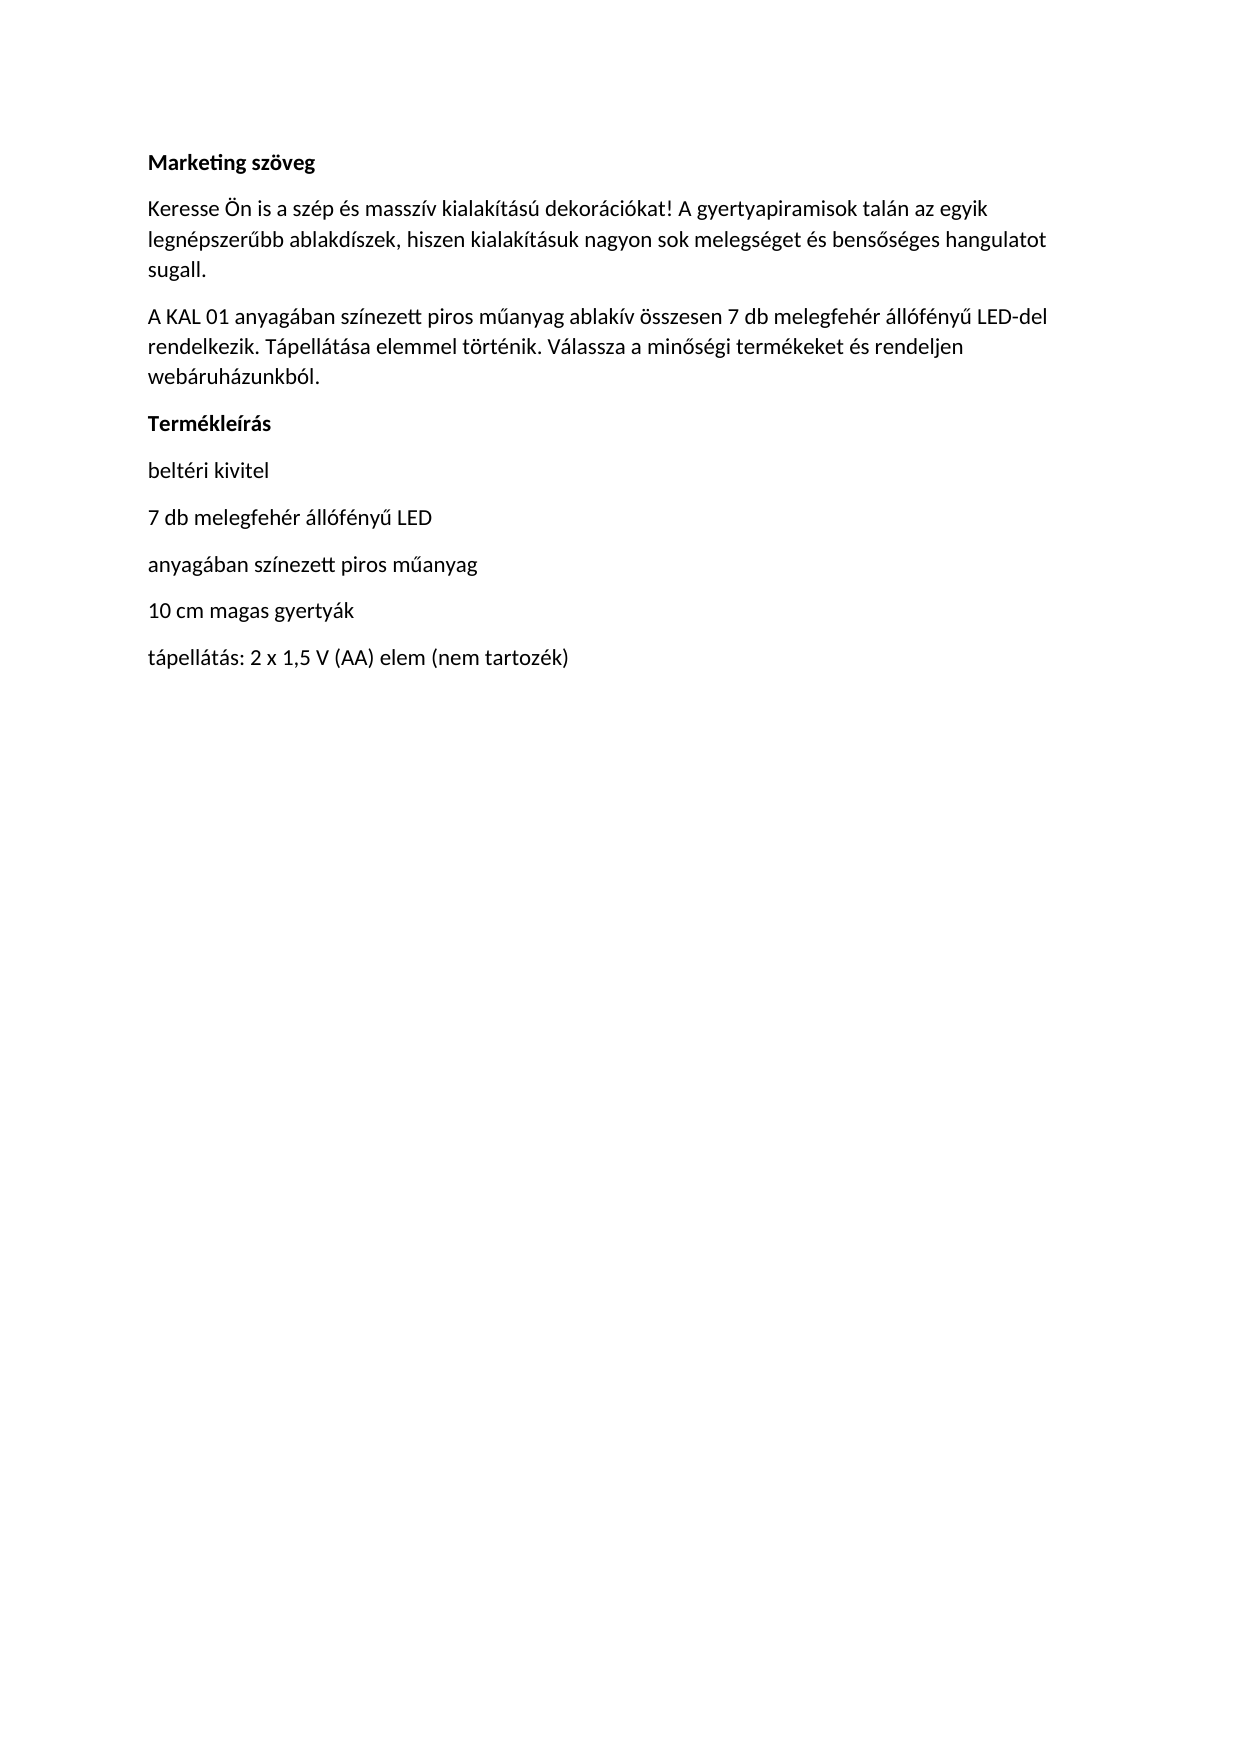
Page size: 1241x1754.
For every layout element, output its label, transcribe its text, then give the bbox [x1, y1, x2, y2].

text tápellátás: 2 x 1,5 V (AA) elem (nem tartozék) [148, 643, 1093, 671]
text 10 cm magas gyertyák [148, 597, 1093, 624]
text anyagában színezett piros műanyag [148, 550, 1093, 578]
text 7 db melegfehér állófényű LED [148, 503, 1093, 531]
text A KAL 01 anyagában színezett piros műanyag ablakív összesen 7 db melegfehér állófényű LED-del rendelkezik. Tápellátása elemmel történik. Válassza a minőségi termékeket és rendeljen webáruházunkból. [148, 302, 1093, 390]
text beltéri kivitel [148, 456, 1093, 484]
text Keresse Ön is a szép és masszív kialakítású dekorációkat! A gyertyapiramisok talán az egyik legnépszerűbb ablakdíszek, hiszen kialakításuk nagyon sok melegséget és bensőséges hangulatot sugall. [148, 194, 1093, 283]
text Termékleírás [148, 409, 1093, 437]
text Marketing szöveg [148, 148, 1093, 176]
